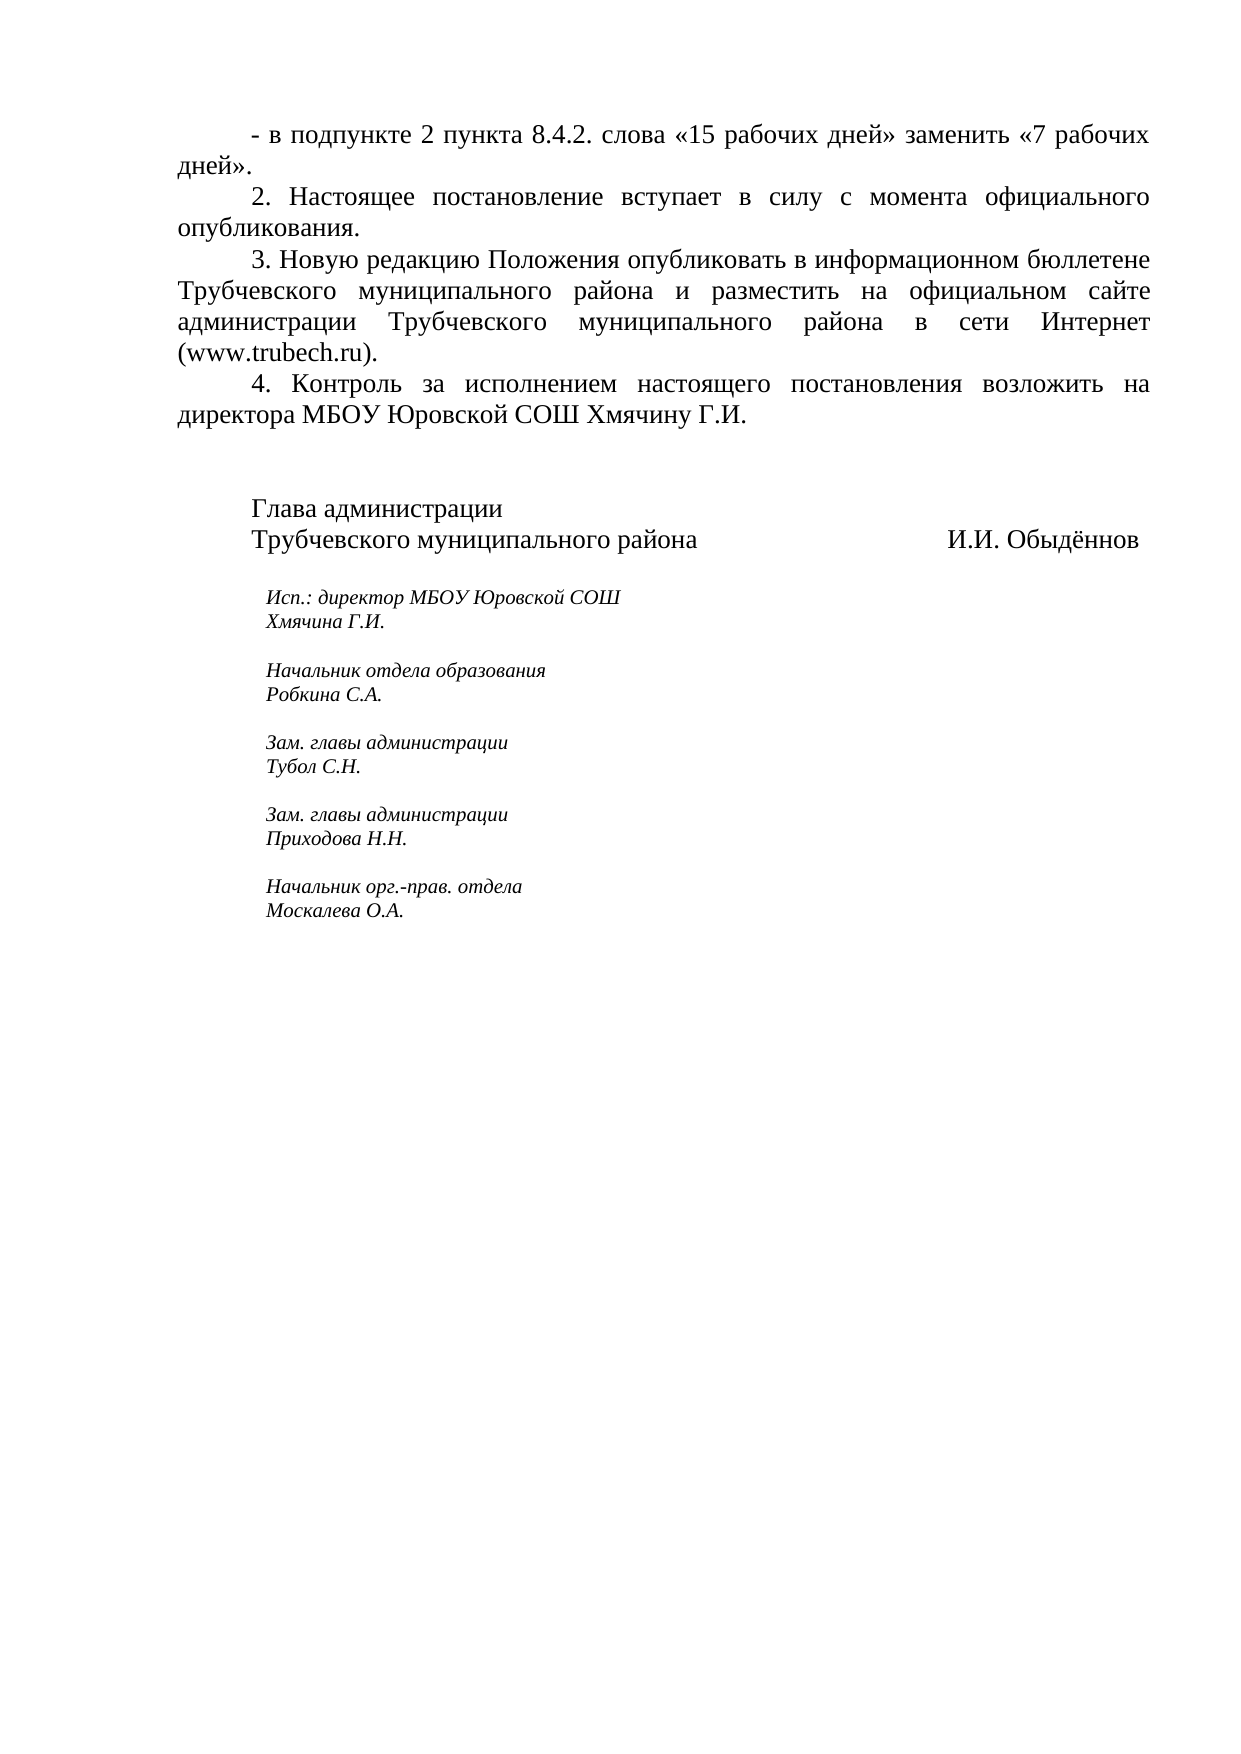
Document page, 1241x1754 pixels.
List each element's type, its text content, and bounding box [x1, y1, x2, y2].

text 4. Контроль за исполнением настоящего постановления возложить на директора МБОУ Юровской СОШ Хмячину Г.И. [177, 367, 1152, 429]
text Начальник орг.-прав. отдела [177, 874, 1152, 898]
text Приходова Н.Н. [177, 826, 1152, 850]
text 3. Новую редакцию Положения опубликовать в информационном бюллетене Трубчевского муниципального района и разместить на официальном сайте администрации Трубчевского муниципального района в сети Интернет (www.trubech.ru). [177, 243, 1152, 367]
list - в подпункте 2 пункта 8.4.2. слова «15 рабочих дней» заменить «7 рабочих дней». [177, 118, 1152, 180]
text Начальник отдела образования [177, 657, 1152, 682]
text Исп.: директор МБОУ Юровской СОШ [177, 585, 1152, 609]
text Трубчевского муниципального района И.И. Обыдённов [177, 523, 1152, 554]
text Хмячина Г.И. [177, 609, 1152, 633]
text 2. Настоящее постановление вступает в силу с момента официального опубликования. [177, 180, 1152, 243]
text Зам. главы администрации [177, 802, 1152, 826]
text Зам. главы администрации [177, 730, 1152, 754]
text Тубол С.Н. [177, 754, 1152, 778]
text Глава администрации [177, 492, 1152, 523]
text Робкина С.А. [177, 682, 1152, 706]
text Москалева О.А. [177, 898, 1152, 922]
